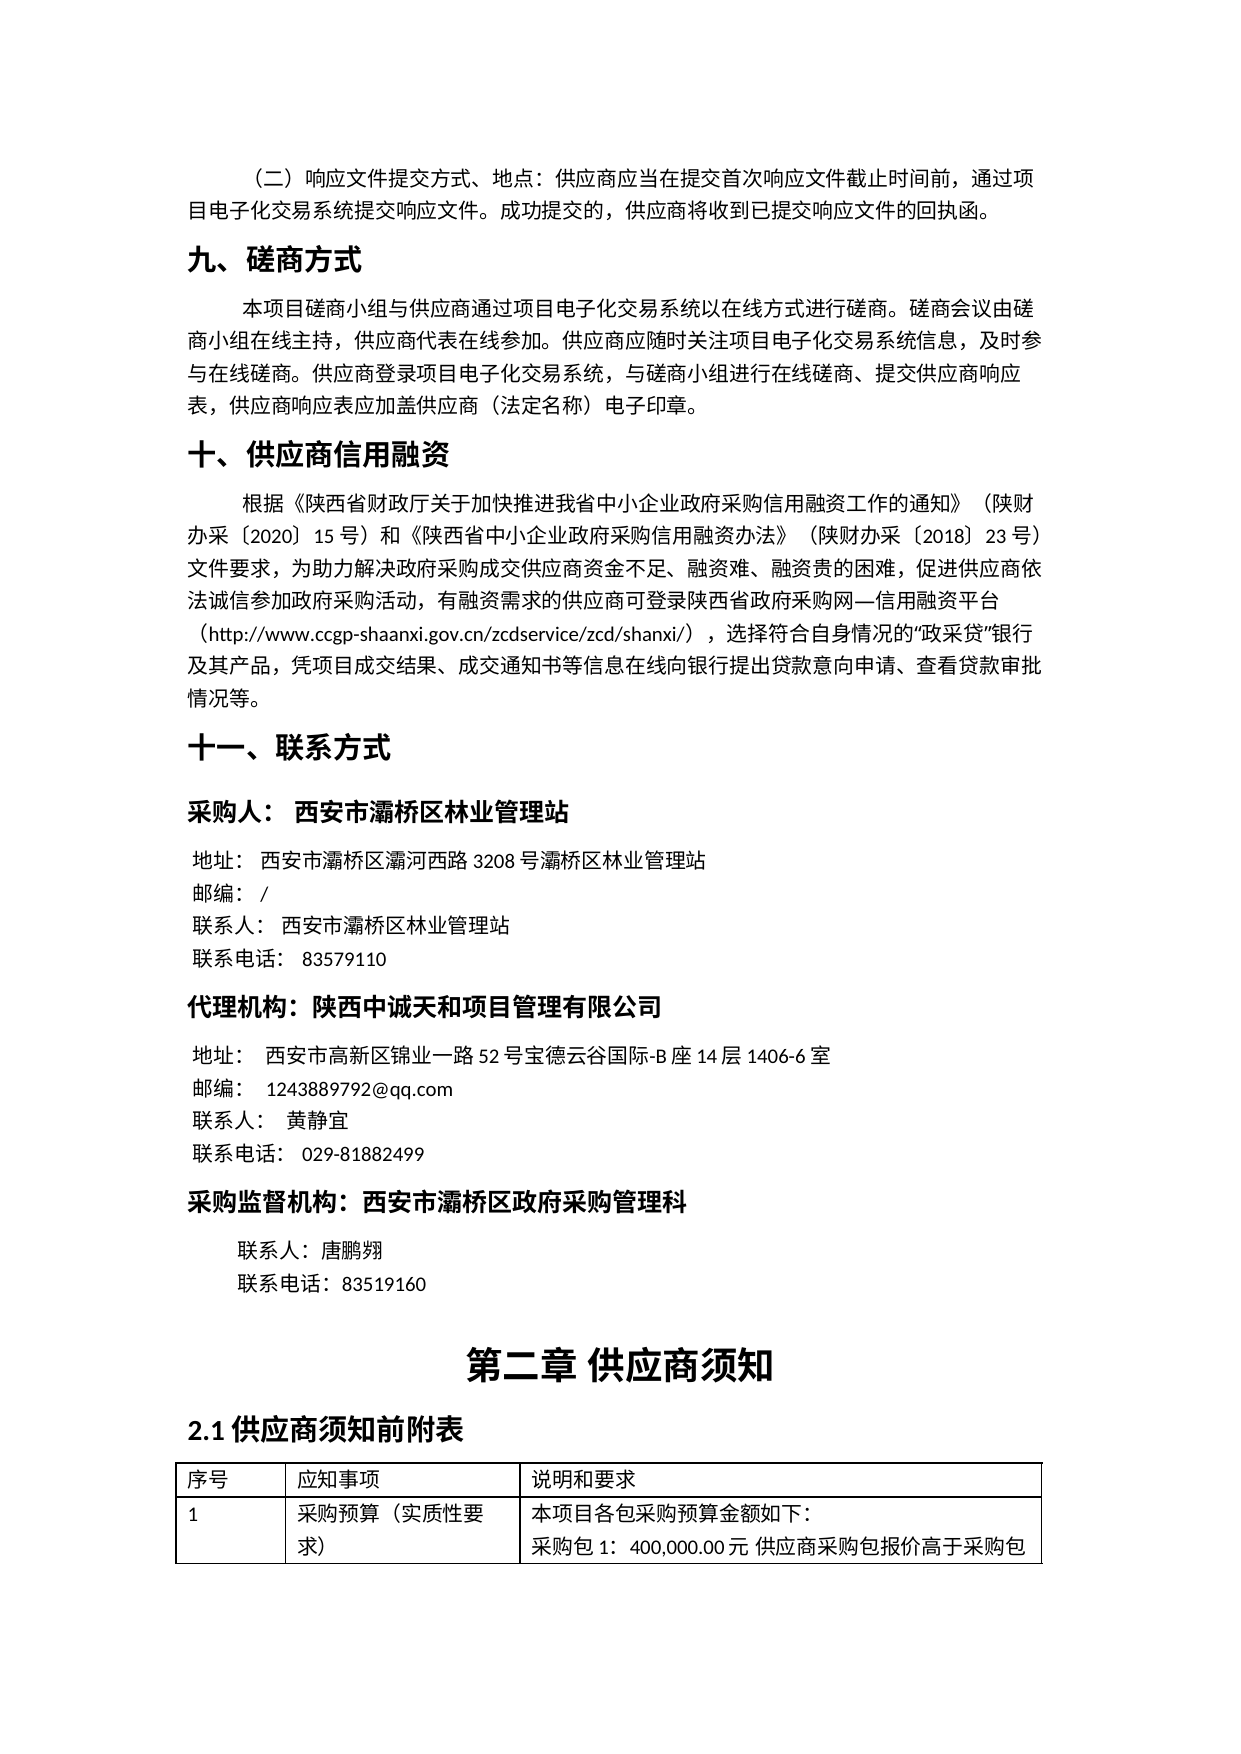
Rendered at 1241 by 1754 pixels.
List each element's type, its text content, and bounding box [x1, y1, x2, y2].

text 十一、联系方式 [187, 714, 1053, 779]
text 十、供应商信用融资 [187, 422, 1053, 487]
text 第二章 供应商须知 [187, 1332, 1053, 1397]
text 联系人： 西安市灞桥区林业管理站 [187, 909, 1053, 942]
text 邮编： / [187, 877, 1053, 909]
text 联系人： 黄静宜 [187, 1104, 1053, 1137]
table_header 应知事项 [286, 1464, 519, 1496]
text 采购人： 西安市灞桥区林业管理站 [187, 779, 1053, 844]
text （二）响应文件提交方式、地点：供应商应当在提交首次响应文件截止时间前，通过项目电子化交易系统提交响应文件。成功提交的，供应商将收到已提交响应文件的回执函。 [187, 162, 1053, 227]
text 联系电话：83519160 [187, 1267, 1053, 1299]
table_cell 采购预算（实质性要求） [286, 1498, 519, 1563]
text 邮编： 1243889792@qq.com [187, 1072, 1053, 1104]
text 九、磋商方式 [187, 227, 1053, 292]
table_cell 1 [177, 1498, 285, 1563]
text 采购监督机构：西安市灞桥区政府采购管理科 [187, 1169, 1053, 1234]
text 2.1供应商须知前附表 [187, 1397, 1053, 1462]
text 根据《陕西省财政厅关于加快推进我省中小企业政府采购信用融资工作的通知》（陕财办采〔2020〕15 号）和《陕西省中小企业政府采购信用融资办法》（陕财办采〔2018〕23 号）文件要求，为助力解决政府采购成交供应商资金不足、融资难、融资贵的困难，促进供应商依法诚信参加政府采购活动，有融资需求的供应商可登录陕西省政府釆购网—信用融资平台（http://www.ccgp-shaanxi.gov.cn/zcdservice/zcd/shanxi/），选择符合自身情况的“政采贷”银行及其产品，凭项目成交结果、成交通知书等信息在线向银行提出贷款意向申请、查看贷款审批情况等。 [187, 487, 1053, 714]
table_header 说明和要求 [521, 1464, 1041, 1496]
text 地址： 西安市灞桥区灞河西路3208号灞桥区林业管理站 [187, 844, 1053, 877]
text 联系人：唐鹏翙 [187, 1234, 1053, 1267]
text 地址： 西安市高新区锦业一路52号宝德云谷国际-B座14层1406-6室 [187, 1039, 1053, 1072]
text 本项目磋商小组与供应商通过项目电子化交易系统以在线方式进行磋商。磋商会议由磋商小组在线主持，供应商代表在线参加。供应商应随时关注项目电子化交易系统信息，及时参与在线磋商。供应商登录项目电子化交易系统，与磋商小组进行在线磋商、提交供应商响应表，供应商响应表应加盖供应商（法定名称）电子印章。 [187, 292, 1053, 422]
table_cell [521, 1498, 1041, 1563]
text 联系电话： 83579110 [187, 942, 1053, 974]
text 代理机构：陕西中诚天和项目管理有限公司 [187, 974, 1053, 1039]
table_header 序号 [177, 1464, 285, 1496]
text 联系电话： 029-81882499 [187, 1137, 1053, 1169]
